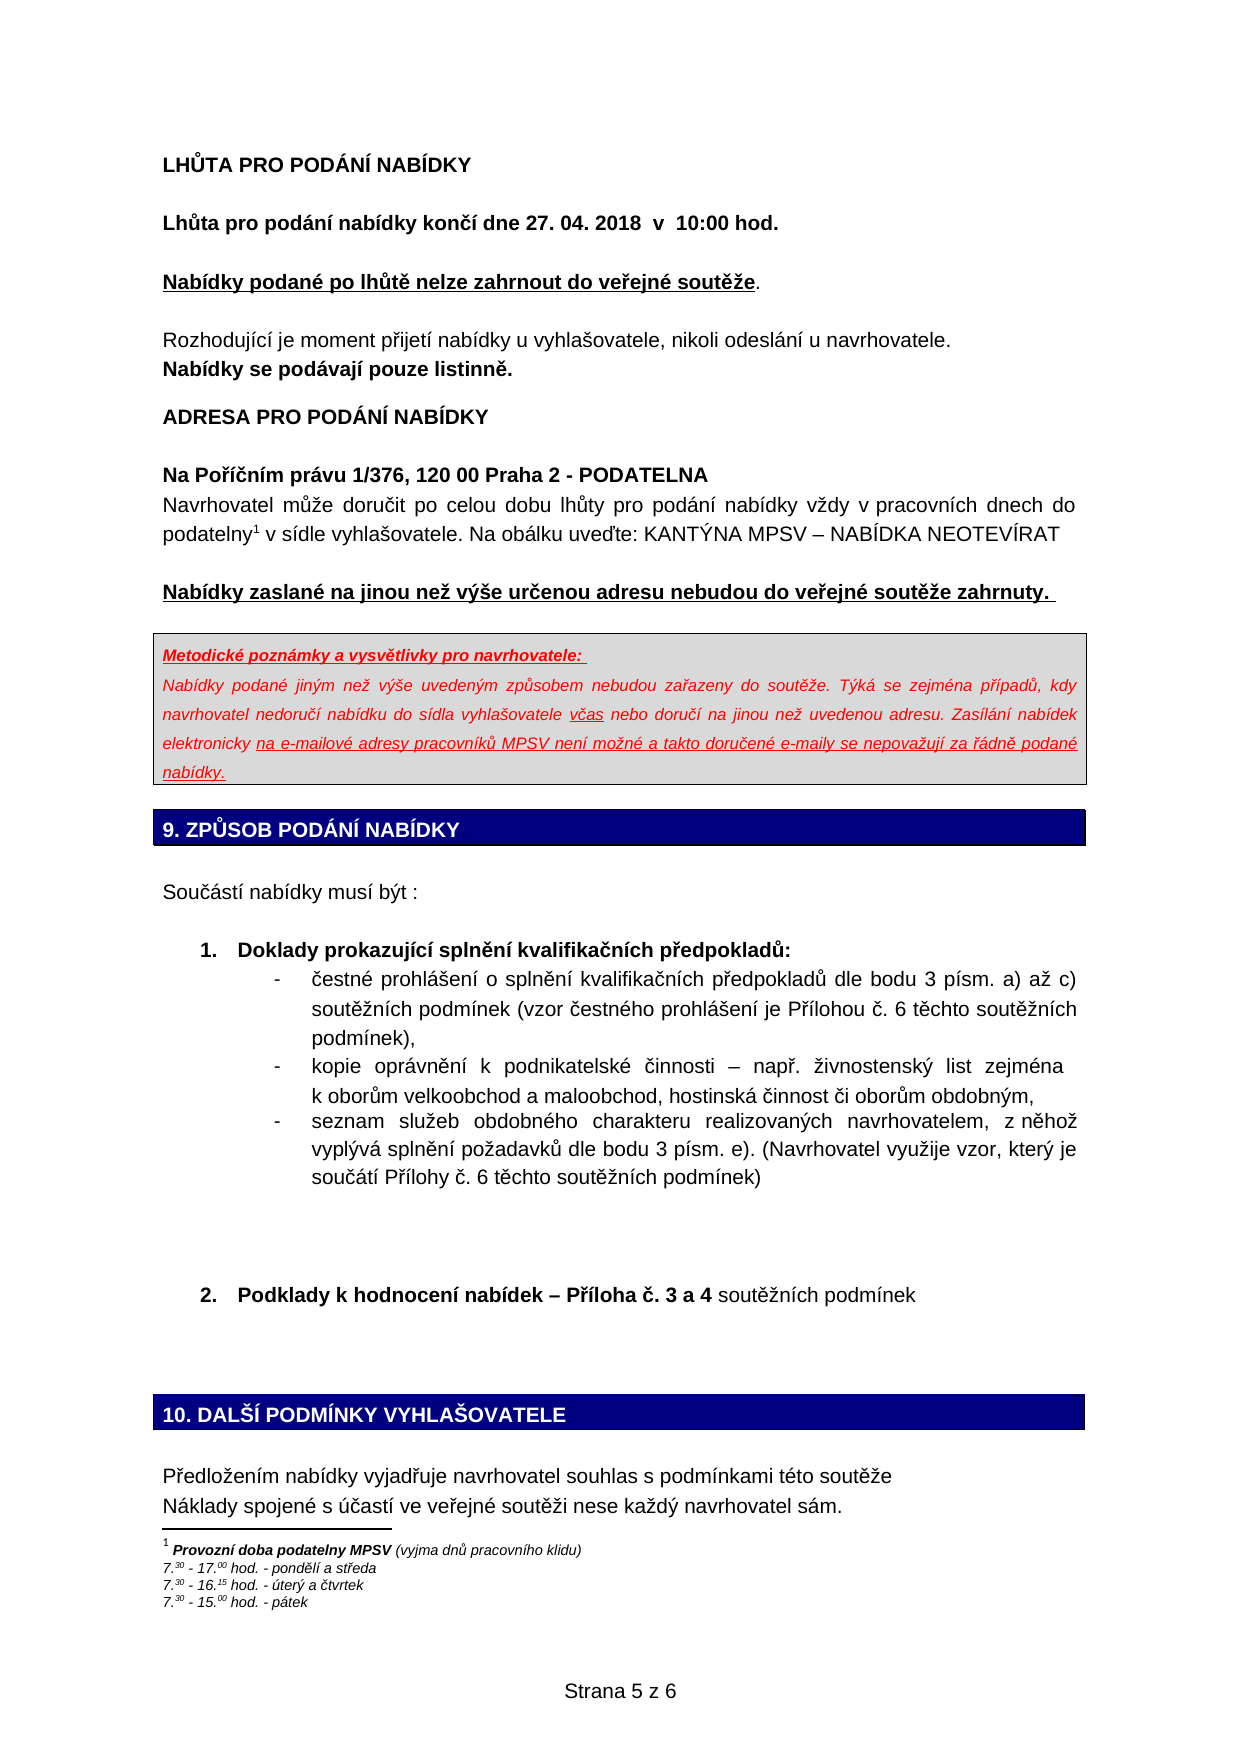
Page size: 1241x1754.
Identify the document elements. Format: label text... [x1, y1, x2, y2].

text ADRESA PRO PODÁNÍ NABÍDKY [162, 405, 1078, 429]
text Na Poříčním právu 1/376, 120 00 Praha 2 - PODATELNA [162, 458, 1075, 487]
text Nabídky zaslané na jinou než výše určenou adresu nebudou do veřejné soutěže zahrnuty. [162, 575, 1075, 604]
text Nabídky podané jiným než výše uvedeným způsobem nebudou zařazeny do soutěže. Týká se zejména případů, kdy navrhovatel nedoručí nabídku do sídla vyhlašovatele včas nebo doručí na jinou než uvedenou adresu. Zasílání nabídek elektronicky na e-mailové adresy pracovníků MPSV není možné a takto doručené e-maily se nepovažují za řádně podané nabídky. [154, 662, 1086, 784]
text Metodické poznámky a vysvětlivky pro navrhovatele: [154, 634, 1086, 662]
list čestné prohlášení o splnění kvalifikačních předpokladů dle bodu 3 písm. a) až c) soutěžních podmínek (vzor čestného prohlášení je Přílohou č. 6 těchto soutěžních podmínek), [274, 962, 1078, 1050]
text Rozhodující je moment přijetí nabídky u vyhlašovatele, nikoli odeslání u navrhovatele. [162, 323, 1075, 352]
list Doklady prokazující splnění kvalifikačních předpokladů: [200, 933, 1078, 962]
text LHŮTA PRO PODÁNÍ NABÍDKY [162, 148, 1075, 177]
text Navrhovatel může doručit po celou dobu lhůty pro podání nabídky vždy v pracovních dnech do podatelny v sídle vyhlašovatele. Na obálku uveďte: KANTÝNA MPSV – NABÍDKA NEOTEVÍRAT [162, 487, 1075, 546]
list seznam služeb obdobného charakteru realizovaných navrhovatelem, z něhož vyplývá splnění požadavků dle bodu 3 písm. e). (Navrhovatel využije vzor, který je součátí Přílohy č. 6 těchto soutěžních podmínek) [274, 1108, 1078, 1188]
list Podklady k hodnocení nabídek – Příloha č. 3 a 4 soutěžních podmínek [200, 1278, 1078, 1307]
text Nabídky podané po lhůtě nelze zahrnout do veřejné soutěže. [162, 264, 1075, 293]
text Náklady spojené s účastí ve veřejné soutěži nese každý navrhovatel sám. [162, 1488, 1078, 1517]
text 9. ZPŮSOB PODÁNÍ NABÍDKY [154, 810, 1084, 844]
text Předložením nabídky vyjadřuje navrhovatel souhlas s podmínkami této soutěže [162, 1459, 1078, 1488]
list Součástí nabídky musí být : [162, 875, 1075, 904]
text Nabídky se podávají pouze listinně. [162, 352, 1075, 381]
list kopie oprávnění k podnikatelské činnosti – např. živnostenský list zejména k oborům velkoobchod a maloobchod, hostinská činnost či oborům obdobným, [274, 1050, 1078, 1108]
text Lhůta pro podání nabídky končí dne 27. 04. 2018 v 10:00 hod. [162, 206, 1075, 235]
text 10. DALŠÍ PODMÍNKY VYHLAŠOVATELE [154, 1396, 1084, 1429]
